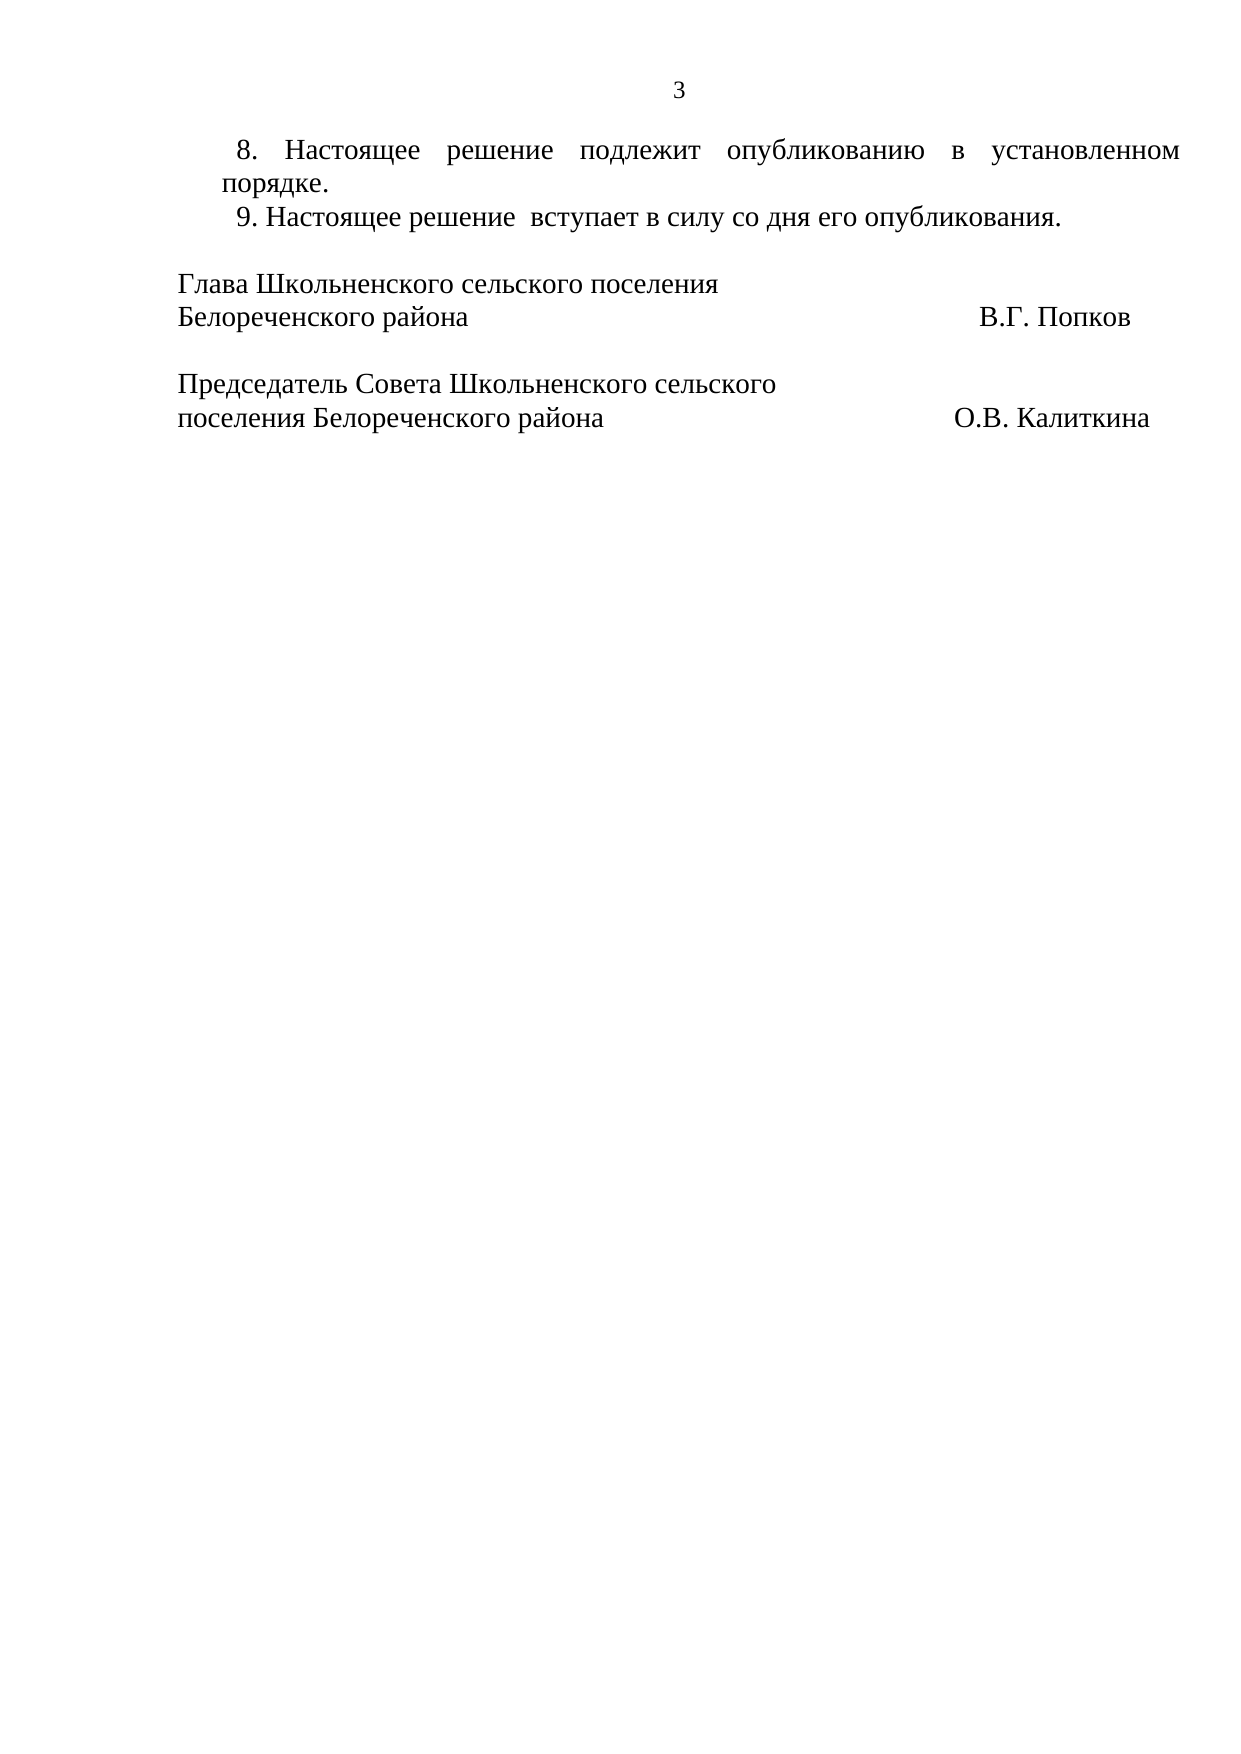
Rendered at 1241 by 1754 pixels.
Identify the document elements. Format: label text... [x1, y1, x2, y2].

text поселения Белореченского района О.В. Калиткина [177, 400, 1181, 434]
text Белореченского района В.Г. Попков [177, 299, 1181, 333]
text Председатель Совета Школьненского сельского [177, 367, 1181, 400]
text 9. Настоящее решение вступает в силу со дня его опубликования. [222, 199, 1181, 232]
text Глава Школьненского сельского поселения [177, 266, 1181, 299]
text 8. Настоящее решение подлежит опубликованию в установленном порядке. [222, 132, 1181, 199]
